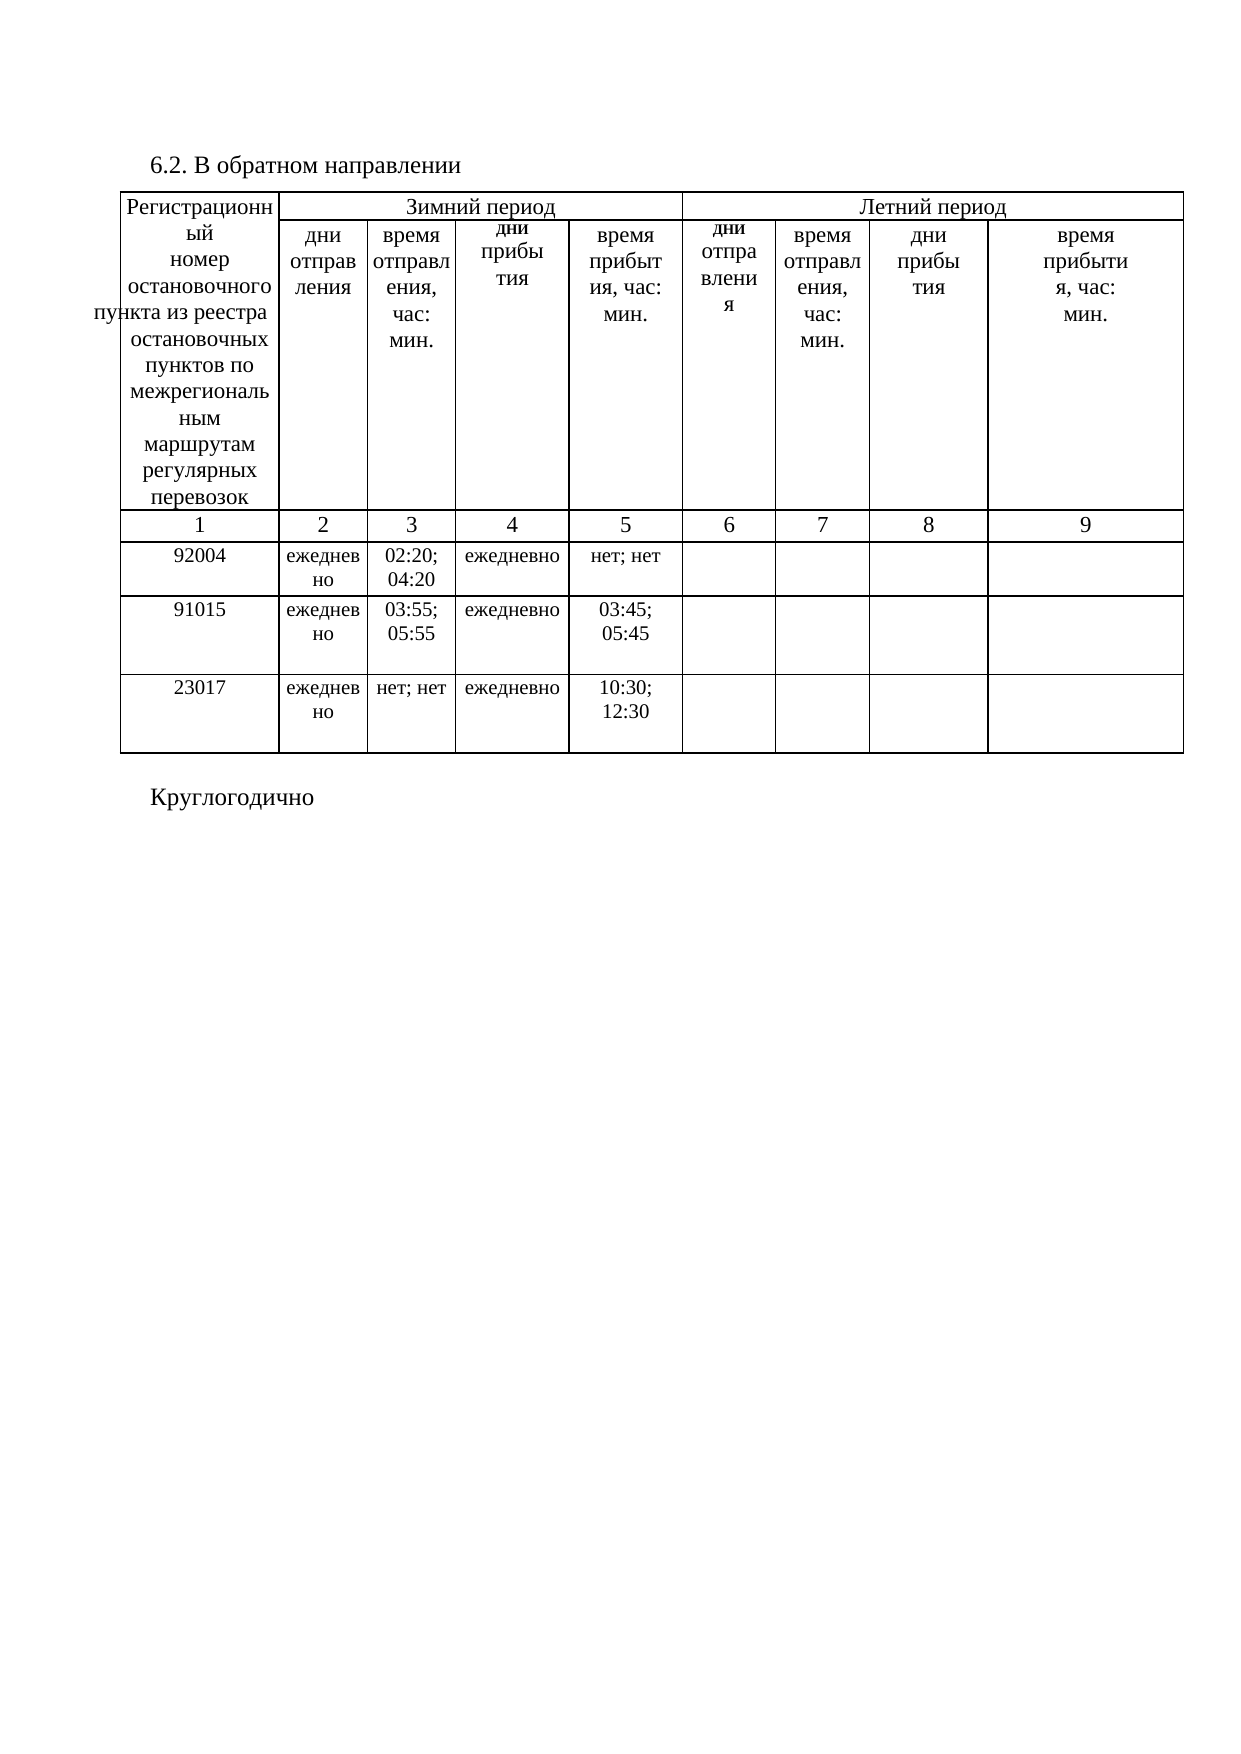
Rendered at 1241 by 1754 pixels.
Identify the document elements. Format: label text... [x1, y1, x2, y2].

table_header Летний период [683, 193, 1183, 219]
table_cell время отправл ения, час: мин. [776, 221, 869, 509]
table_cell 91015 [121, 597, 278, 674]
table_cell 5 [570, 511, 682, 541]
table_cell [989, 675, 1183, 752]
table_cell 23017 [121, 675, 278, 752]
text Круглогодично [150, 782, 1090, 811]
table_cell ежедневно [280, 675, 367, 752]
table_header Зимний период [280, 193, 682, 219]
table_cell 3 [368, 511, 455, 541]
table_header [121, 193, 278, 509]
table_cell ежедневно [456, 597, 568, 674]
table_cell 03:45; 05:45 [570, 597, 682, 674]
table_cell время прибыти я, час: мин. [989, 221, 1183, 509]
table_cell 10:30; 12:30 [570, 675, 682, 752]
table_cell 4 [456, 511, 568, 541]
table_cell время прибыт ия, час: мин. [570, 221, 682, 509]
table_cell [683, 675, 775, 752]
table_cell 9 [989, 511, 1183, 541]
table_cell [776, 543, 869, 595]
table_cell 1 [121, 511, 278, 541]
table_cell [989, 597, 1183, 674]
table_cell дни отправ ления [280, 221, 367, 509]
table_cell 02:20; 04:20 [368, 543, 455, 595]
table_cell 6 [683, 511, 775, 541]
table_cell ежедневно [280, 597, 367, 674]
table_cell [870, 543, 987, 595]
table_cell ДНИ прибы тия [456, 221, 568, 509]
table_cell дни прибы тия [870, 221, 987, 509]
table_cell [776, 597, 869, 674]
table_cell [683, 597, 775, 674]
text 6.2. В обратном направлении [150, 150, 1090, 179]
table_cell 92004 [121, 543, 278, 595]
table_cell время отправл ения, час: мин. [368, 221, 455, 509]
table_cell [776, 675, 869, 752]
table_cell ежедневно [456, 543, 568, 595]
table_cell ежедневно [280, 543, 367, 595]
table_cell ежедневно [456, 675, 568, 752]
table_cell [683, 543, 775, 595]
table_cell [870, 675, 987, 752]
table_cell ДНИ отпра влени я [683, 221, 775, 509]
table_cell нет; нет [570, 543, 682, 595]
table_cell [870, 597, 987, 674]
table_cell [989, 543, 1183, 595]
table_cell 2 [280, 511, 367, 541]
table_cell нет; нет [368, 675, 455, 752]
table_cell 8 [870, 511, 987, 541]
table_cell 03:55; 05:55 [368, 597, 455, 674]
table_cell 7 [776, 511, 869, 541]
